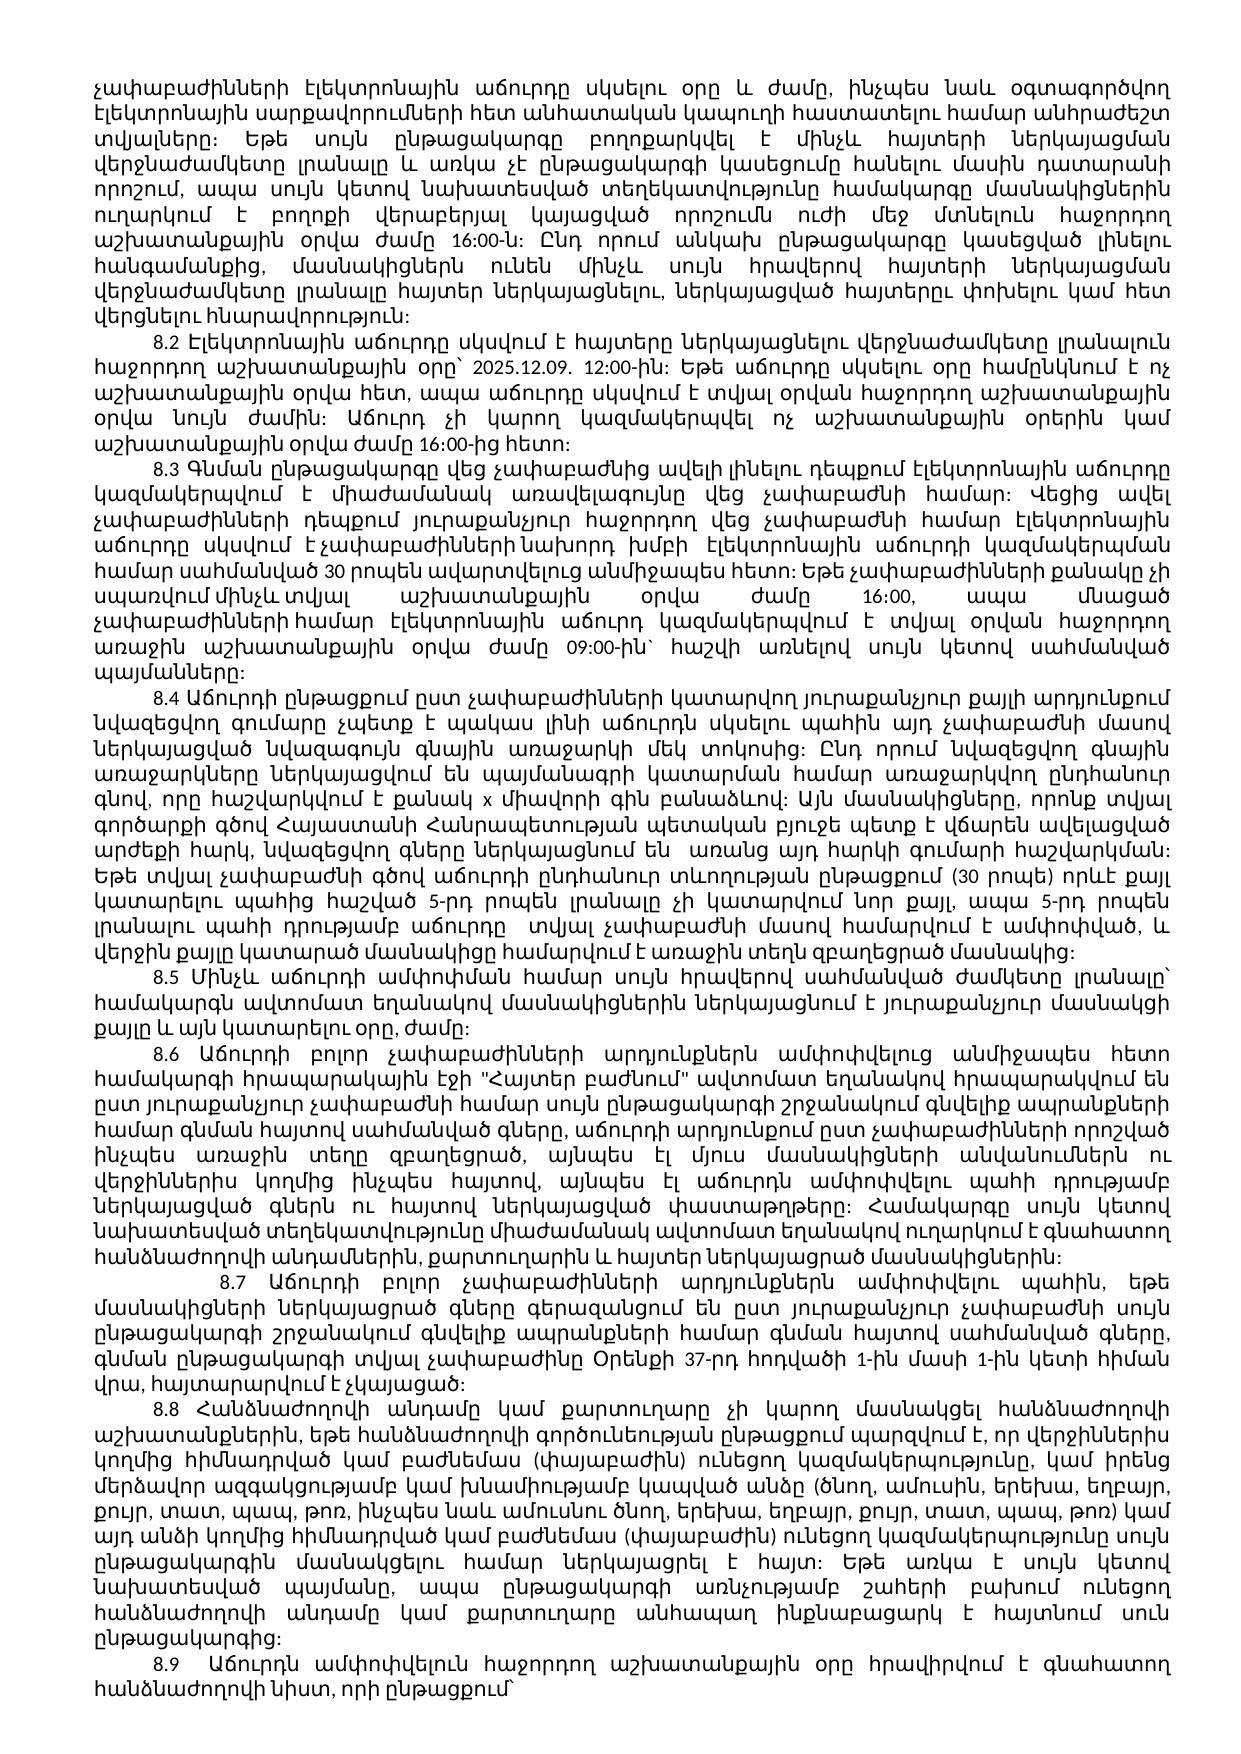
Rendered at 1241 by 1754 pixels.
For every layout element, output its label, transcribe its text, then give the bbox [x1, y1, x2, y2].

text 8.2 Էլեկտրոնային աճուրդը սկսվում է հայտերը ներկայացնելու վերջնաժամկետը լրանալուն հաջորդող աշխատանքային օրը՝ 2025.12.09. 12:00 -ին: Եթե աճուրդը սկսելու օրը համընկնում է ոչ աշխատանքային օրվա հետ, ապա աճուրդը սկսվում է տվյալ օրվան հաջորդող աշխատանքային օրվա նույն ժամին: Աճուրդ չի կարող կազմակերպվել ոչ աշխատանքային օրերին կամ աշխատանքային օրվա ժամը 16։00-ից հետո: [94, 329, 1171, 456]
text 8.8 Հանձնաժողովի անդամը կամ քարտուղարը չի կարող մասնակցել հանձնաժողովի աշխատանքներին, եթե հանձնաժողովի գործունեության ընթացքում պարզվում է, որ վերջիններիս կողմից հիմնադրված կամ բաժնեմաս (փայաբաժին) ունեցող կազմակերպությունը, կամ իրենց մերձավոր ազգակցությամբ կամ խնամիությամբ կապված անձը (ծնող, ամուսին, երեխա, եղբայր, քույր, տատ, պապ, թոռ, ինչպես նաև ամուսնու ծնող, երեխա, եղբայր, քույր, տատ, պապ, թոռ) կամ այդ անձի կողմից հիմնադրված կամ բաժնեմաս (փայաբաժին) ունեցող կազմակերպությունը սույն ընթացակարգին մասնակցելու համար ներկայացրել է հայտ: Եթե առկա է սույն կետով նախատեսված պայմանը, ապա ընթացակարգի առնչությամբ շահերի բախում ունեցող հանձնաժողովի անդամը կամ քարտուղարը անհապաղ ինքնաբացարկ է հայտնում սուն ընթացակարգից: [94, 1397, 1171, 1651]
text 8.3 Գնման ընթացակարգը վեց չափաբաժնից ավելի լինելու դեպքում էլեկտրոնային աճուրդը կազմակերպվում է միաժամանակ առավելագույնը վեց չափաբաժնի համար: Վեցից ավել չափաբաժինների դեպքում յուրաքանչյուր հաջորդող վեց չափաբաժնի համար էլեկտրոնային աճուրդը սկսվում է չափաբաժինների նախորդ խմբի էլեկտրոնային աճուրդի կազմակերպման համար սահմանված 30 րոպեն ավարտվելուց անմիջապես հետո: Եթե չափաբաժինների քանակը չի սպառվում մինչև տվյալ աշխատանքային օրվա ժամը 16։00, ապա մնացած չափաբաժինների համար էլեկտրոնային աճուրդ կազմակերպվում է տվյալ օրվան հաջորդող առաջին աշխատանքային օրվա ժամը 09:00-ին` հաշվի առնելով սույն կետով սահմանված պայմանները: [94, 456, 1171, 685]
text 8.5 Մինչև աճուրդի ամփոփման համար սույն հրավերով սահմանված ժամկետը լրանալը՝ համակարգն ավտոմատ եղանակով մասնակիցներին ներկայացնում է յուրաքանչյուր մասնակցի քայլը և այն կատարելու օրը, ժամը: [94, 964, 1171, 1041]
text 8.7 Աճուրդի բոլոր չափաբաժինների արդյունքներն ամփոփվելու պահին, եթե մասնակիցների ներկայացրած գները գերազանցում են ըստ յուրաքանչյուր չափաբաժնի սույն ընթացակարգի շրջանակում գնվելիք ապրանքների համար գնման հայտով սահմանված գները, գնման ընթացակարգի տվյալ չափաբաժինը Օրենքի 37-րդ հոդվածի 1-ին մասի 1-ին կետի հիման վրա, հայտարարվում է չկայացած: [94, 1269, 1171, 1397]
text 8.4 Աճուրդի ընթացքում ըստ չափաբաժինների կատարվող յուրաքանչյուր քայլի արդյունքում նվազեցվող գումարը չպետք է պակաս լինի աճուրդն սկսելու պահին այդ չափաբաժնի մասով ներկայացված նվազագույն գնային առաջարկի մեկ տոկոսից: Ընդ որում նվազեցվող գնային առաջարկները ներկայացվում են պայմանագրի կատարման համար առաջարկվող ընդհանուր գնով, որը հաշվարկվում է քանակ x միավորի գին բանաձևով: Այն մասնակիցները, որոնք տվյալ գործարքի գծով Հայաստանի Հանրապետության պետական բյուջե պետք է վճարեն ավելացված արժեքի հարկ, նվազեցվող գները ներկայացնում են առանց այդ հարկի գումարի հաշվարկման: Եթե տվյալ չափաբաժնի գծով աճուրդի ընդհանուր տևողության ընթացքում (30 րոպե) որևէ քայլ կատարելու պահից հաշված 5-րդ րոպեն լրանալը չի կատարվում նոր քայլ, ապա 5-րդ րոպեն լրանալու պահի դրությամբ աճուրդը տվյալ չափաբաժնի մասով համարվում է ամփոփված, և վերջին քայլը կատարած մասնակիցը համարվում է առաջին տեղն զբաղեցրած մասնակից: [94, 685, 1171, 964]
text 8.9 Աճուրդն ամփոփվելուն հաջորդող աշխատանքային օրը հրավիրվում է գնահատող հանձնաժողովի նիստ, որի ընթացքում՝ [94, 1651, 1171, 1702]
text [94, 75, 1171, 329]
text 8.6 Աճուրդի բոլոր չափաբաժինների արդյունքներն ամփոփվելուց անմիջապես հետո համակարգի հրապարակային էջի "Հայտեր բաժնում" ավտոմատ եղանակով հրապարակվում են ըստ յուրաքանչյուր չափաբաժնի համար սույն ընթացակարգի շրջանակում գնվելիք ապրանքների համար գնման հայտով սահմանված գները, աճուրդի արդյունքում ըստ չափաբաժինների որոշված ինչպես առաջին տեղը զբաղեցրած, այնպես էլ մյուս մասնակիցների անվանումներն ու վերջիններիս կողմից ինչպես հայտով, այնպես էլ աճուրդն ամփոփվելու պահի դրությամբ ներկայացված գներն ու հայտով ներկայացված փաստաթղթերը: Համակարգը սույն կետով նախատեսված տեղեկատվությունը միաժամանակ ավտոմատ եղանակով ուղարկում է գնահատող հանձնաժողովի անդամներին, քարտուղարին և հայտեր ներկայացրած մասնակիցներին: [94, 1041, 1171, 1269]
